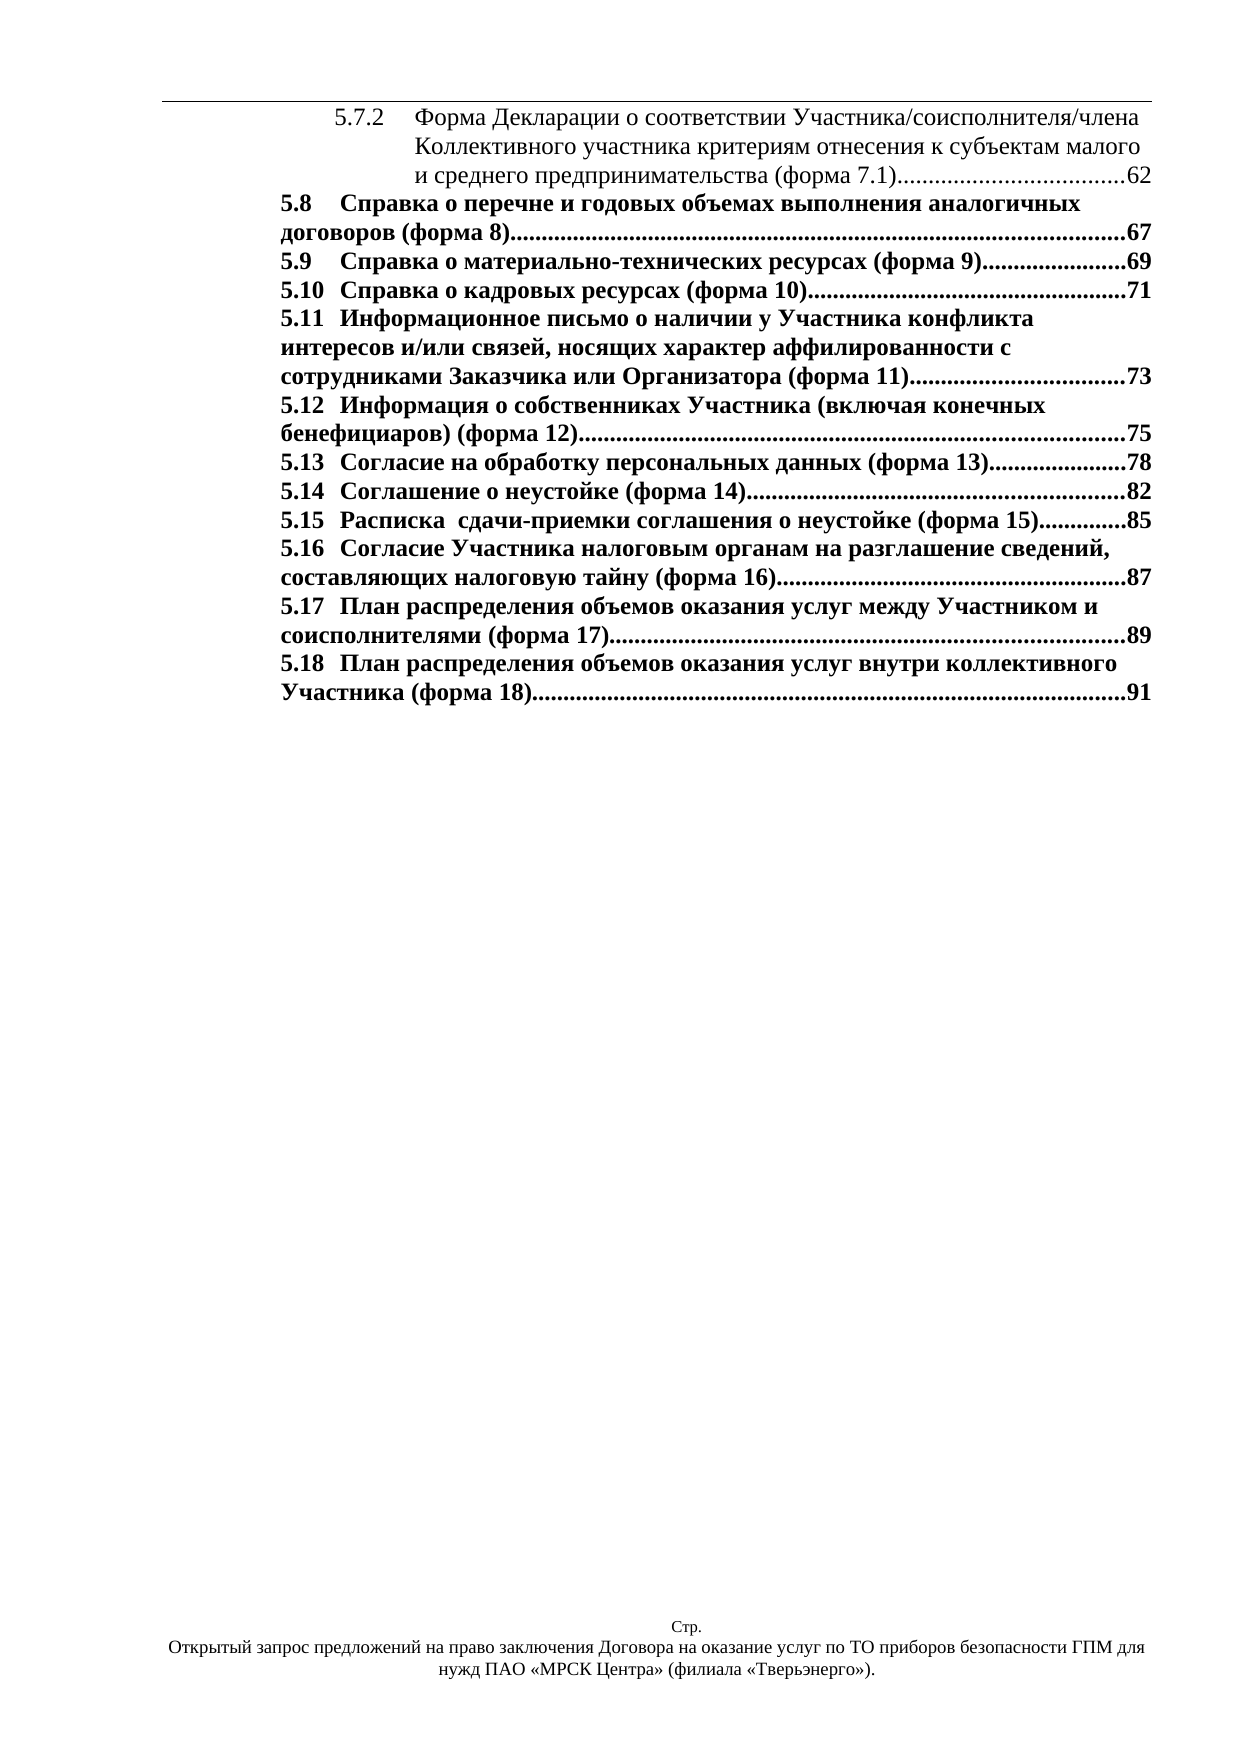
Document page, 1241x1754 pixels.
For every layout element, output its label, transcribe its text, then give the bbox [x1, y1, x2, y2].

text 5.13 Согласие на обработку персональных данных (форма 13) 78 [280, 447, 1133, 476]
text 5.15 Расписка сдачи-приемки соглашения о неустойке (форма 15) 85 [280, 505, 1133, 533]
text 5.7.2 Форма Декларации о соответствии Участника/соисполнителя/члена Коллективного участника критериям отнесения к субъектам малого и среднего предпринимательства (форма 7.1) 62 [334, 102, 1144, 188]
text 5.14 Соглашение о неустойке (форма 14) 82 [280, 476, 1133, 505]
text 5.17 План распределения объемов оказания услуг между Участником и соисполнителями (форма 17) 89 [280, 591, 1133, 648]
text 5.16 Согласие Участника налоговым органам на разглашение сведений, составляющих налоговую тайну (форма 16) 87 [280, 533, 1133, 591]
text 5.9 Справка о материально-технических ресурсах (форма 9) 69 [280, 246, 1133, 275]
text 5.12 Информация о собственниках Участника (включая конечных бенефициаров) (форма 12) 75 [280, 390, 1133, 447]
text 5.10 Справка о кадровых ресурсах (форма 10) 71 [280, 275, 1133, 303]
text 5.11 Информационное письмо о наличии у Участника конфликта интересов и/или связей, носящих характер аффилированности с сотрудниками Заказчика или Организатора (форма 11) 73 [280, 303, 1133, 390]
text 5.8 Справка о перечне и годовых объемах выполнения аналогичных договоров (форма 8) 67 [280, 188, 1133, 246]
text 5.18 План распределения объемов оказания услуг внутри коллективного Участника (форма 18) 91 [280, 648, 1133, 706]
